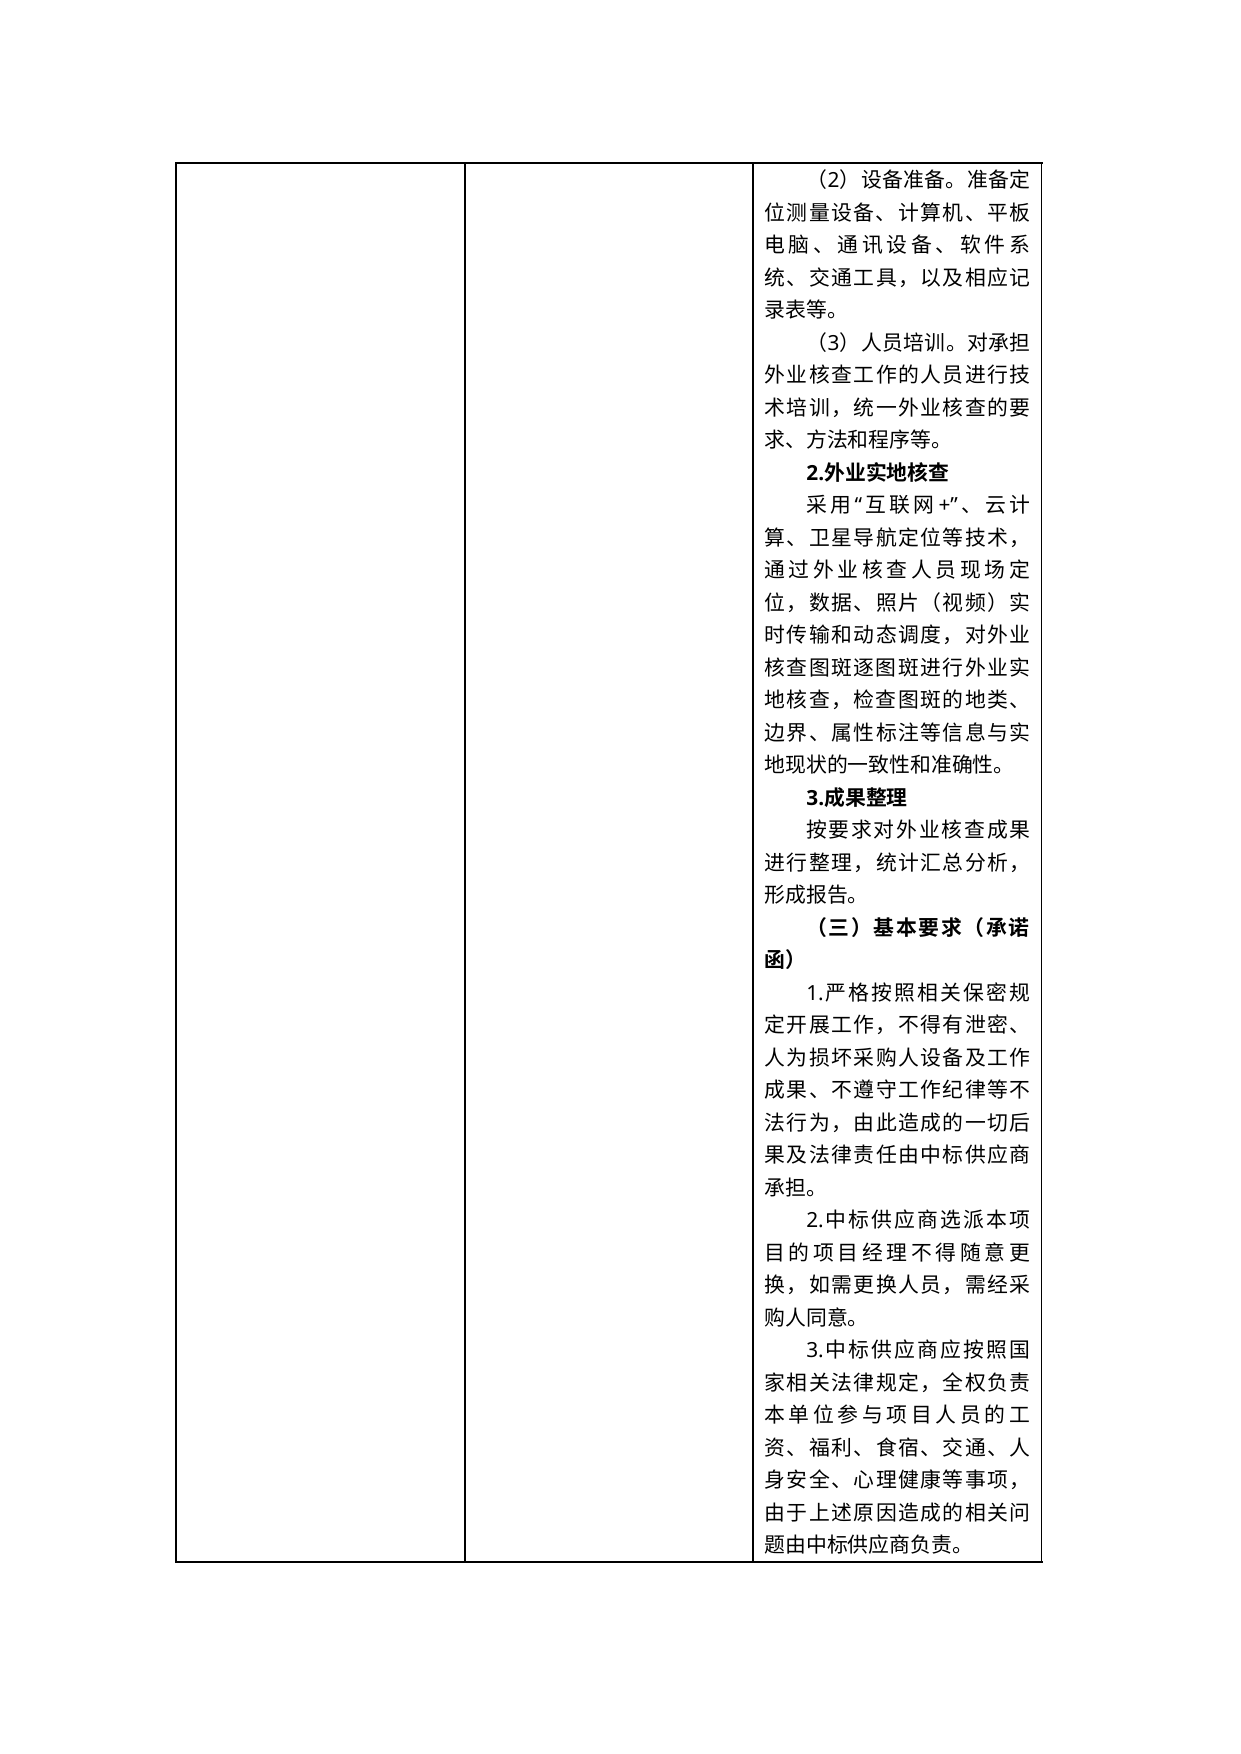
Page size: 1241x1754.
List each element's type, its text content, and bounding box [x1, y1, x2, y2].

table_cell 1 [177, 164, 464, 1561]
table_cell [466, 164, 752, 1561]
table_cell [754, 164, 1041, 1561]
